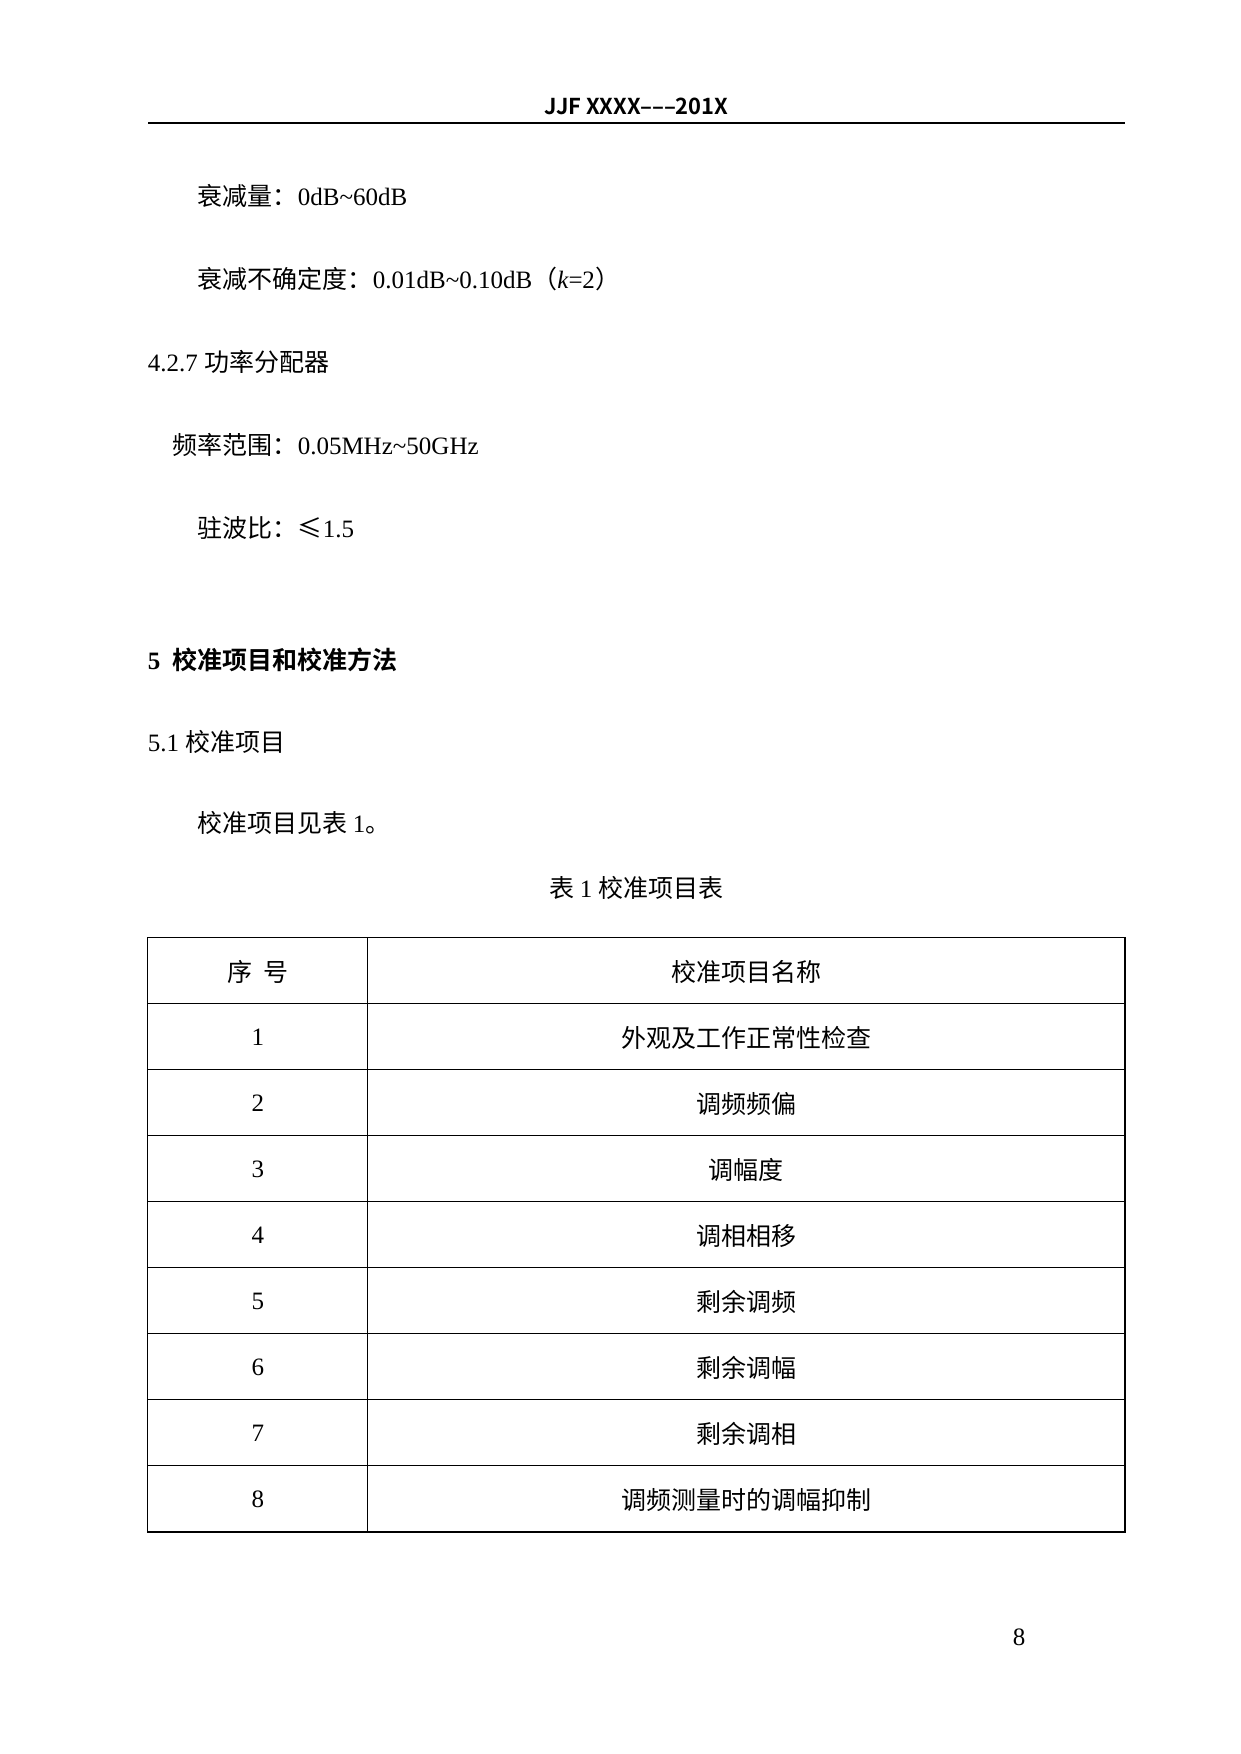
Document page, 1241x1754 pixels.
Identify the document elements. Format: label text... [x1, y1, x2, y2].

text 5 校准项目和校准方法 [148, 626, 1125, 691]
text 校准项目见表1。 [148, 789, 1125, 854]
table_cell 3 [148, 1136, 367, 1201]
table_cell 8 [148, 1466, 367, 1531]
text 表1 校准项目表 [148, 854, 1125, 919]
table_cell 调幅度 [368, 1136, 1124, 1201]
table_cell 剩余调相 [368, 1400, 1124, 1465]
table_header 序 号 [148, 938, 367, 1003]
text 5.1 校准项目 [148, 708, 1125, 773]
table_cell 调相相移 [368, 1202, 1124, 1267]
table_cell 2 [148, 1070, 367, 1135]
table_cell 调频测量时的调幅抑制 [368, 1466, 1124, 1531]
text 驻波比：≤1.5 [148, 494, 1125, 559]
table_cell 7 [148, 1400, 367, 1465]
table_cell 4 [148, 1202, 367, 1267]
table_cell 调频频偏 [368, 1070, 1124, 1135]
table_cell 剩余调频 [368, 1268, 1124, 1333]
table_cell 剩余调幅 [368, 1334, 1124, 1399]
text 衰减量：0dB~60dB [148, 162, 1125, 227]
text 4.2.7 功率分配器 [148, 328, 1125, 393]
text 衰减不确定度：0.01dB~0.10dB（k=2） [148, 245, 1125, 310]
table_header 校准项目名称 [368, 938, 1124, 1003]
table_cell 1 [148, 1004, 367, 1069]
table_cell 外观及工作正常性检查 [368, 1004, 1124, 1069]
text 频率范围：0.05MHz~50GHz [148, 411, 1125, 476]
table_cell 6 [148, 1334, 367, 1399]
table_cell 5 [148, 1268, 367, 1333]
